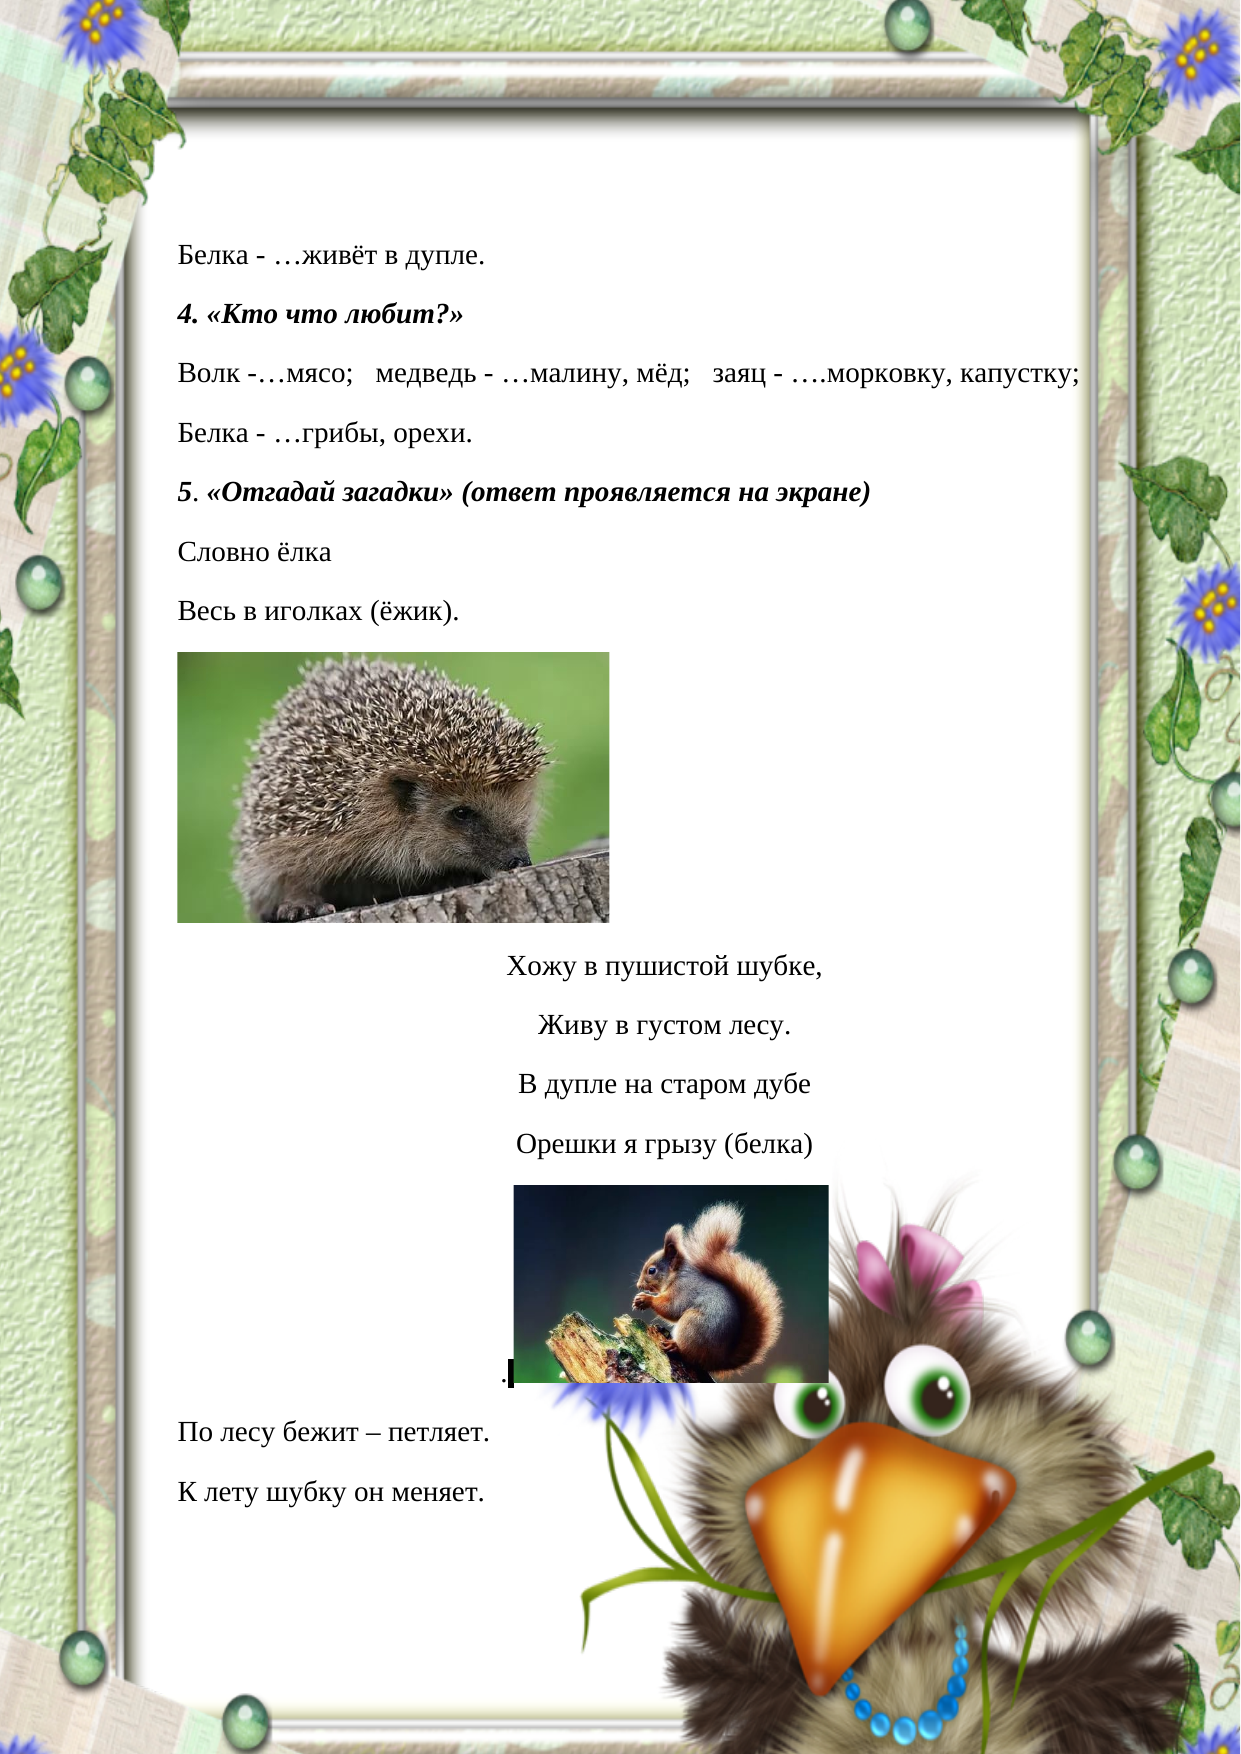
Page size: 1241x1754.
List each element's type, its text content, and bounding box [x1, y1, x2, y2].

text . [177, 1185, 1152, 1389]
text 5. «Отгадай загадки» (ответ проявляется на экране) [177, 474, 1152, 508]
text Орешки я грызу (белка) [177, 1126, 1152, 1159]
text К лету шубку он меняет. [177, 1474, 1152, 1507]
text Хожу в пушистой шубке, [177, 948, 1152, 981]
text В дупле на старом дубе [177, 1067, 1152, 1100]
picture [0, 0, 1241, 1754]
text Волк -…мясо; медведь - …малину, мёд; заяц - ….морковку, капустку; [177, 356, 1152, 389]
text По лесу бежит – петляет. [177, 1414, 1152, 1448]
text Белка - …живёт в дупле. [177, 237, 1152, 270]
text Живу в густом лесу. [177, 1007, 1152, 1041]
text Весь в иголках (ёжик). [177, 593, 1152, 627]
text Словно ёлка [177, 534, 1152, 567]
text 4. «Кто что любит?» [177, 296, 1152, 330]
text Белка - …грибы, орехи. [177, 415, 1152, 448]
